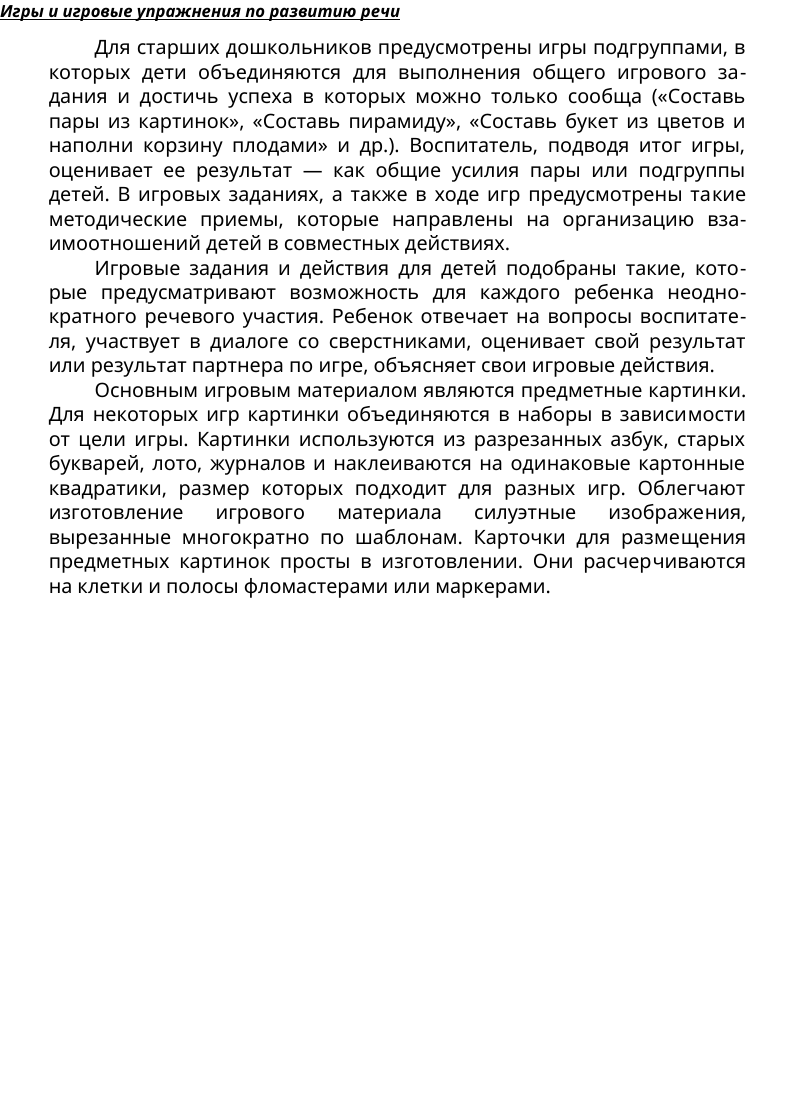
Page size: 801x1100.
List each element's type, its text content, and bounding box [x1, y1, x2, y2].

text Игровые задания и действия для детей подобраны такие, которые предусматривают возможность для каждого ребенка неоднократного речевого участия. Ребенок отвечает на вопросы воспитателя, участвует в диалоге со сверстниками, оценивает свой результат или результат партнера по игре, объясняет свои игровые действия. [48, 255, 746, 378]
text Для старших дошкольников предусмотрены игры подгруппами, в которых дети объединяются для выполнения общего игрового задания и достичь успеха в которых можно только сообща («Составь пары из картинок», «Составь пирамиду», «Составь букет из цветов и наполни корзину плодами» и др.). Воспитатель, подводя итог игры, оценивает ее результат — как общие усилия пары или подгруппы детей. В игровых заданиях, а также в ходе игр предусмотрены такие методические приемы, которые направлены на организацию взаимоотношений детей в совместных действиях. [48, 35, 746, 255]
text Основным игровым материалом являются предметные картинки. Для некоторых игр картинки объединяются в наборы в зависимости от цели игры. Картинки используются из разрезанных азбук, старых букварей, лото, журналов и наклеиваются на одинаковые картонные квадратики, размер которых подходит для разных игр. Облегчают изготовление игрового материала силуэтные изображения, вырезанные многократно по шаблонам. Карточки для размещения предметных картинок просты в изготовлении. Они расчерчиваются на клетки и полосы фломастерами или маркерами. [48, 378, 746, 598]
